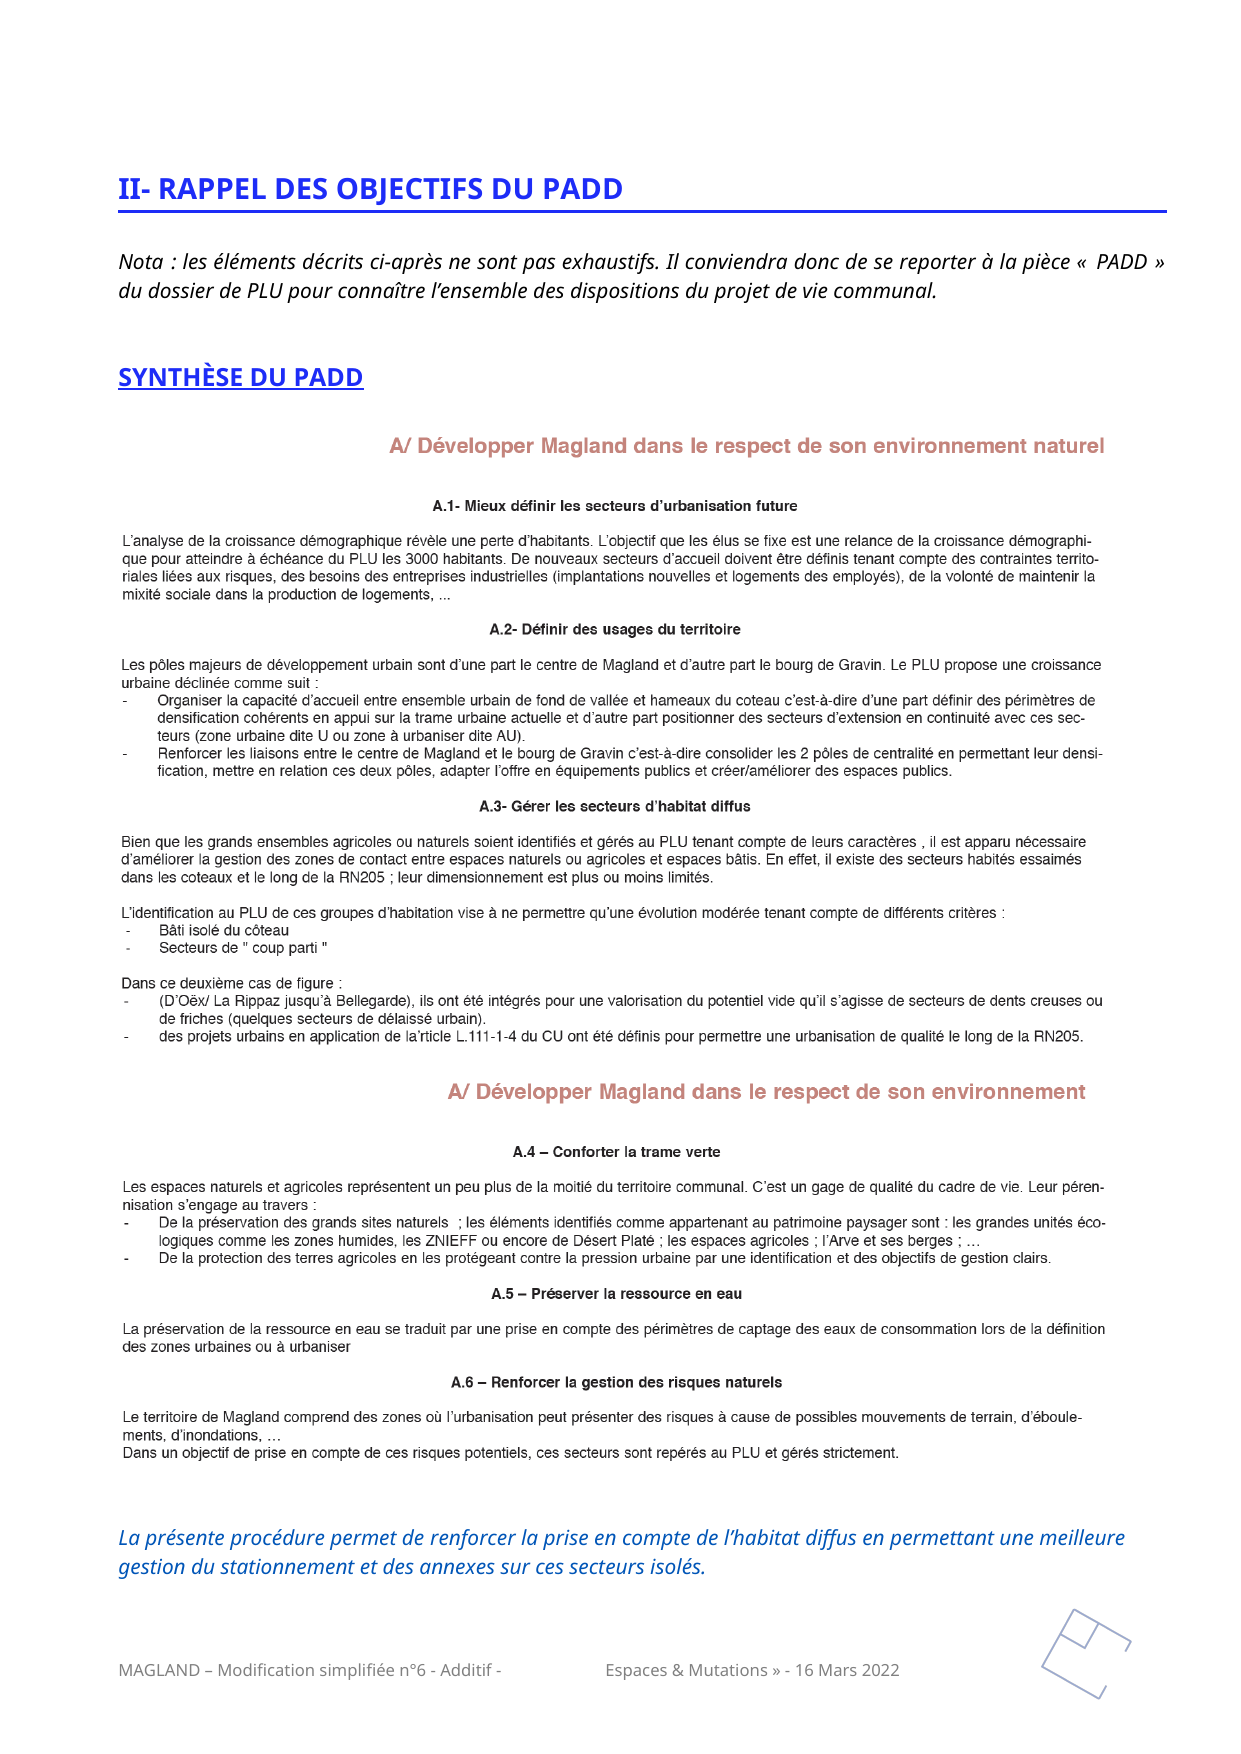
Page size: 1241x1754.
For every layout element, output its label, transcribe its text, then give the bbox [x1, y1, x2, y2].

subtitle II- RAPPEL DES OBJECTIFS DU PADD [118, 168, 1167, 210]
text La présente procédure permet de renforcer la prise en compte de l’habitat diffus en permettant une meilleure gestion du stationnement et des annexes sur ces secteurs isolés. [118, 1523, 1167, 1580]
subtitle SYNTHÈSE DU PADD [118, 359, 1167, 393]
picture [110, 421, 1133, 1495]
text Nota : les éléments décrits ci-après ne sont pas exhaustifs. Il conviendra donc de se reporter à la pièce « PADD » du dossier de PLU pour connaître l’ensemble des dispositions du projet de vie communal. [118, 247, 1167, 304]
